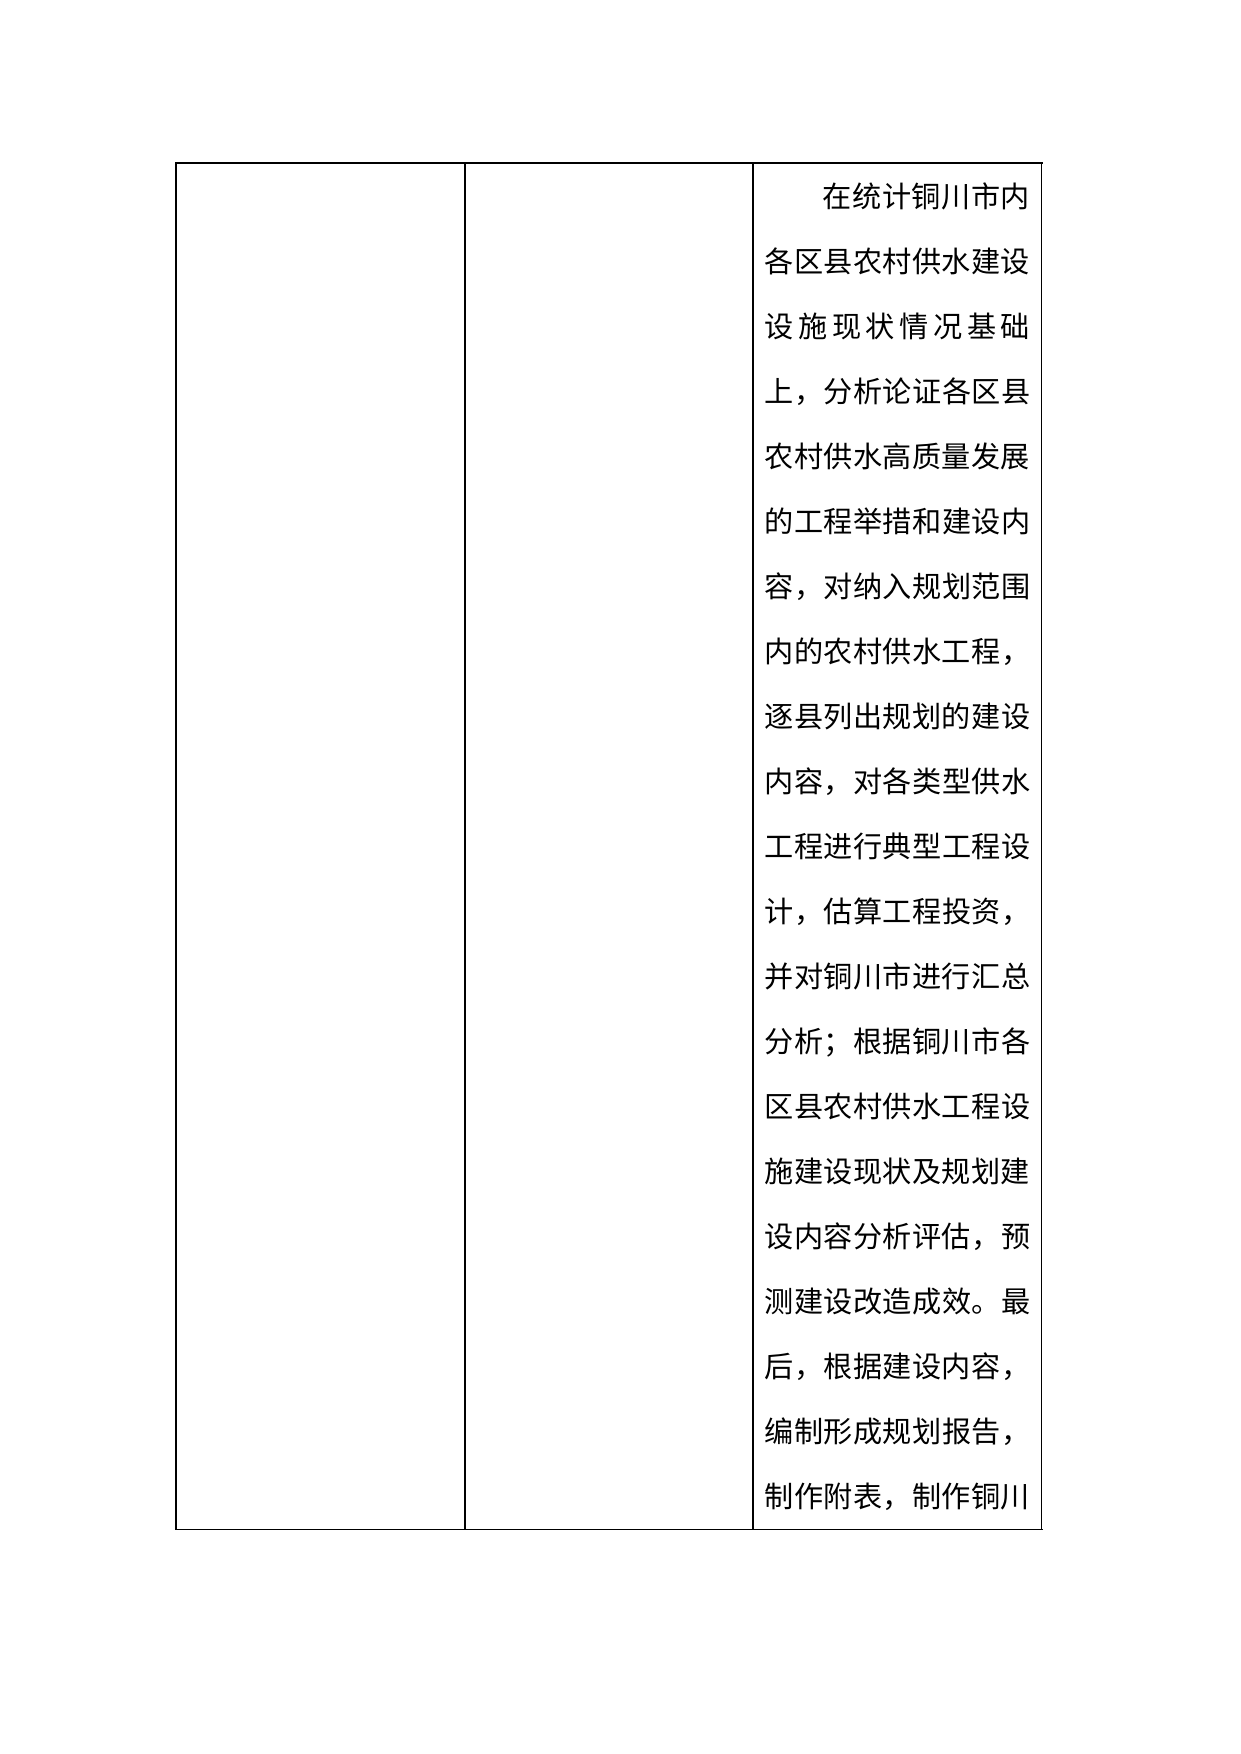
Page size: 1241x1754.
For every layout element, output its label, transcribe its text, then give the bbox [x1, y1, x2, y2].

table_cell ★ [177, 164, 464, 1528]
table_cell 1 [466, 164, 752, 1528]
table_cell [754, 164, 1041, 1528]
